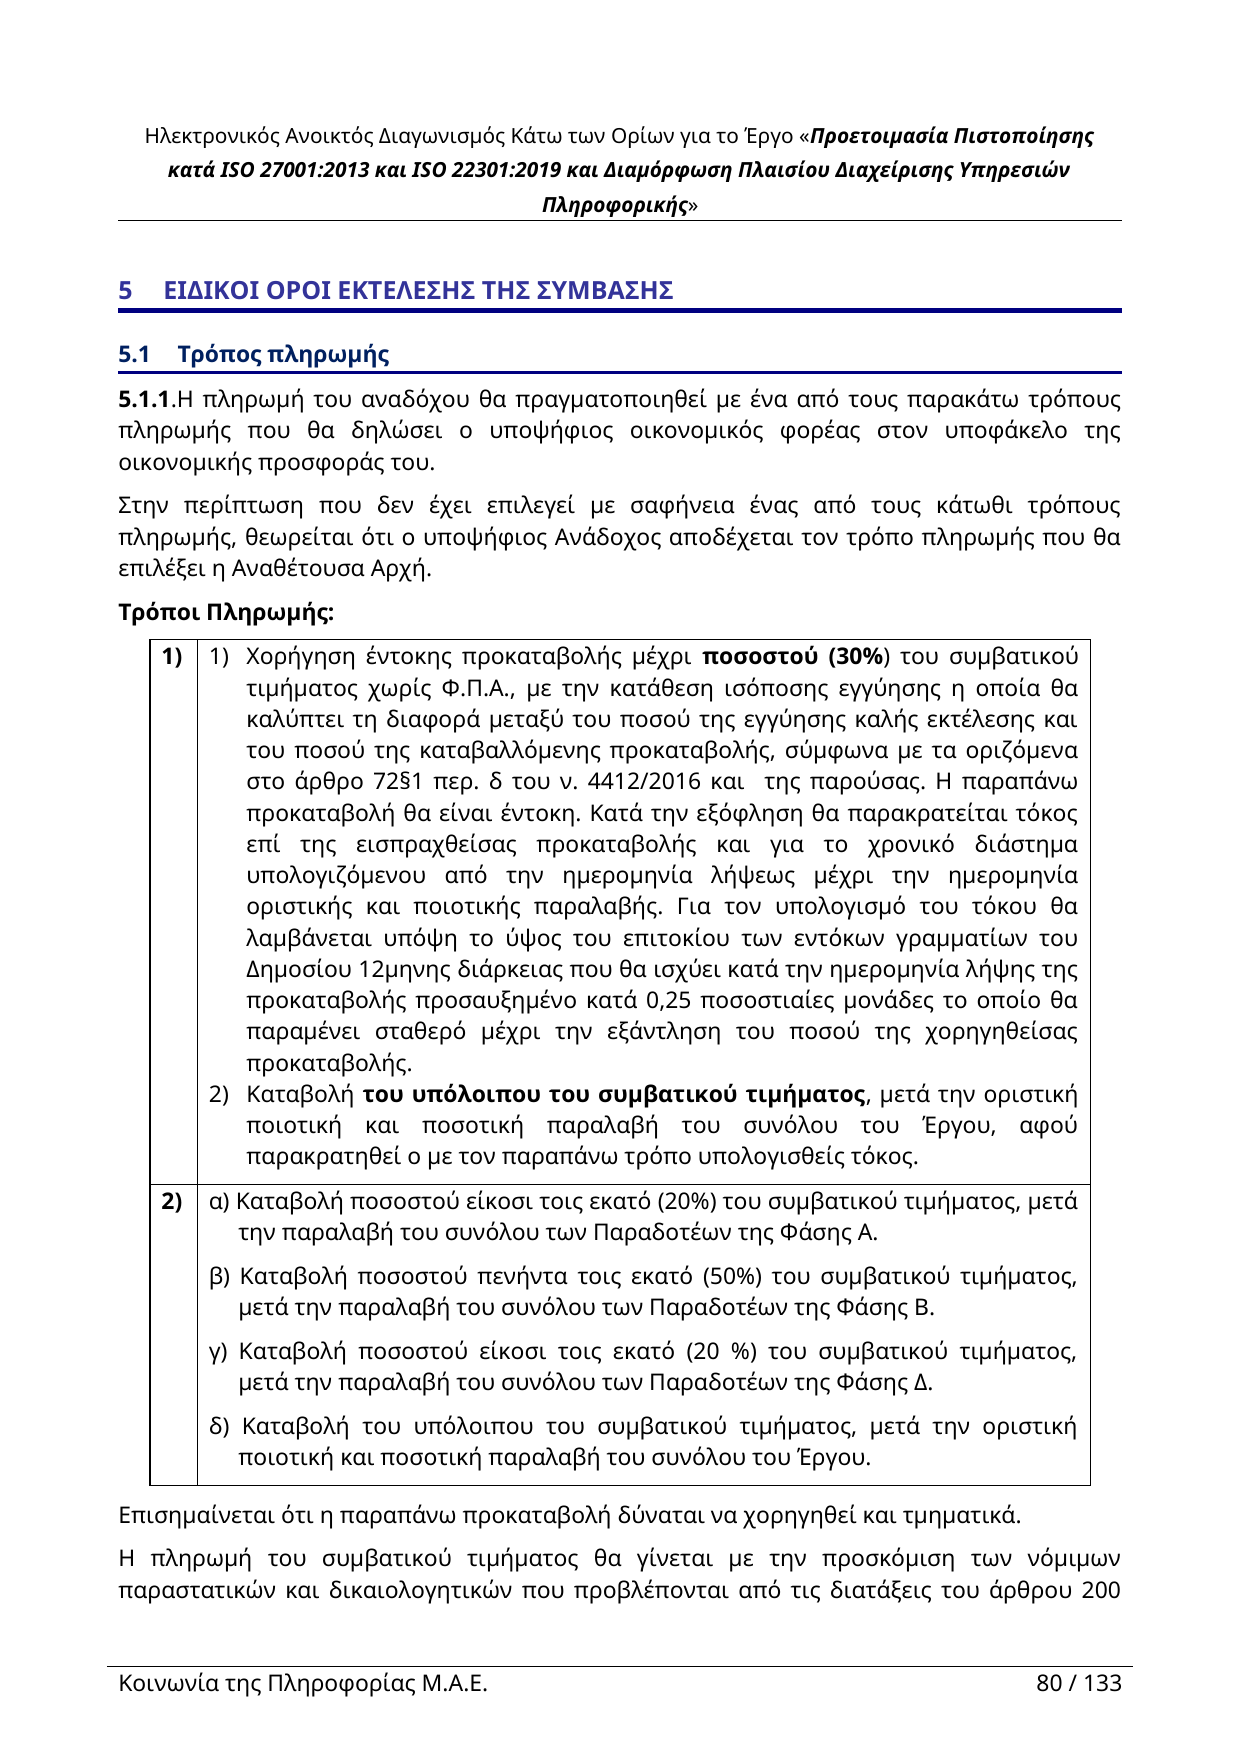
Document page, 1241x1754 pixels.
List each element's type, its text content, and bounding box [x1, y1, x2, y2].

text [118, 1542, 1122, 1605]
text 5.1.1.Η πληρωμή του αναδόχου θα πραγματοποιηθεί με ένα από τους παρακάτω τρόπους πληρωμής που θα δηλώσει ο υποψήφιος οικονομικός φορέας στον υποφάκελο της οικονομικής προσφοράς του. [118, 383, 1122, 477]
text Επισημαίνεται ότι η παραπάνω προκαταβολή δύναται να χορηγηθεί και τμηματικά. [118, 1498, 1122, 1530]
table_header 1) [151, 640, 197, 1184]
table_header Χορήγηση έντοκης προκαταβολής μέχρι ποσοστού (30%) του συμβατικού τιμήματος χωρίς Φ.Π.Α., με την κατάθεση ισόποσης εγγύησης η οποία θα καλύπτει τη διαφορά μεταξύ του ποσού της εγγύησης καλής εκτέλεσης και του ποσού της καταβαλλόμενης προκαταβολής, σύμφωνα με τα οριζόμενα στο άρθρο 72§1 περ. δ του ν. 4412/2016 και ‎0 της παρούσας. Η παραπάνω προκαταβολή θα είναι έντοκη. Κατά την εξόφληση θα παρακρατείται τόκος επί της εισπραχθείσας προκαταβολής και για το χρονικό διάστημα υπολογιζόμενου από την ημερομηνία λήψεως μέχρι την ημερομηνία οριστικής και ποιοτικής παραλαβής. Για τον υπολογισμό του τόκου θα λαμβάνεται υπόψη το ύψος του επιτοκίου των εντόκων γραμματίων του Δημοσίου 12μηνης διάρκειας που θα ισχύει κατά την ημερομηνία λήψης της προκαταβολής προσαυξημένο κατά 0,25 ποσοστιαίες μονάδες το οποίο θα παραμένει σταθερό μέχρι την εξάντληση του ποσού της χορηγηθείσας προκαταβολής. Καταβολή του υπόλοιπου του συμβατικού τιμήματος, μετά την οριστική ποιοτική και ποσοτική παραλαβή του συνόλου του Έργου, αφού παρακρατηθεί ο με τον παραπάνω τρόπο υπολογισθείς τόκος. [198, 640, 1090, 1184]
table_cell α) Καταβολή ποσοστού είκοσι τοις εκατό (20%) του συμβατικού τιμήματος, μετά την παραλαβή του συνόλου των Παραδοτέων της Φάσης Α. β) Καταβολή ποσοστού πενήντα τοις εκατό (50%) του συμβατικού τιμήματος, μετά την παραλαβή του συνόλου των Παραδοτέων της Φάσης Β. γ) Καταβολή ποσοστού είκοσι τοις εκατό (20 %) του συμβατικού τιμήματος, μετά την παραλαβή του συνόλου των Παραδοτέων της Φάσης Δ. δ) Καταβολή του υπόλοιπου του συμβατικού τιμήματος, μετά την οριστική ποιοτική και ποσοτική παραλαβή του συνόλου του Έργου. [198, 1185, 1090, 1485]
subtitle 5.1 Τρόπος πληρωμής [118, 338, 1122, 371]
subtitle ΕΙΔΙΚΟΙ ΟΡΟΙ ΕΚΤΕΛΕΣΗΣ ΤΗΣ ΣΥΜΒΑΣΗΣ [118, 272, 1122, 308]
text Τρόποι Πληρωμής: [118, 595, 1122, 627]
text Στην περίπτωση που δεν έχει επιλεγεί με σαφήνεια ένας από τους κάτωθι τρόπους πληρωμής, θεωρείται ότι ο υποψήφιος Ανάδοχος αποδέχεται τον τρόπο πληρωμής που θα επιλέξει η Αναθέτουσα Αρχή. [118, 489, 1122, 583]
table_cell 2) [151, 1185, 197, 1485]
